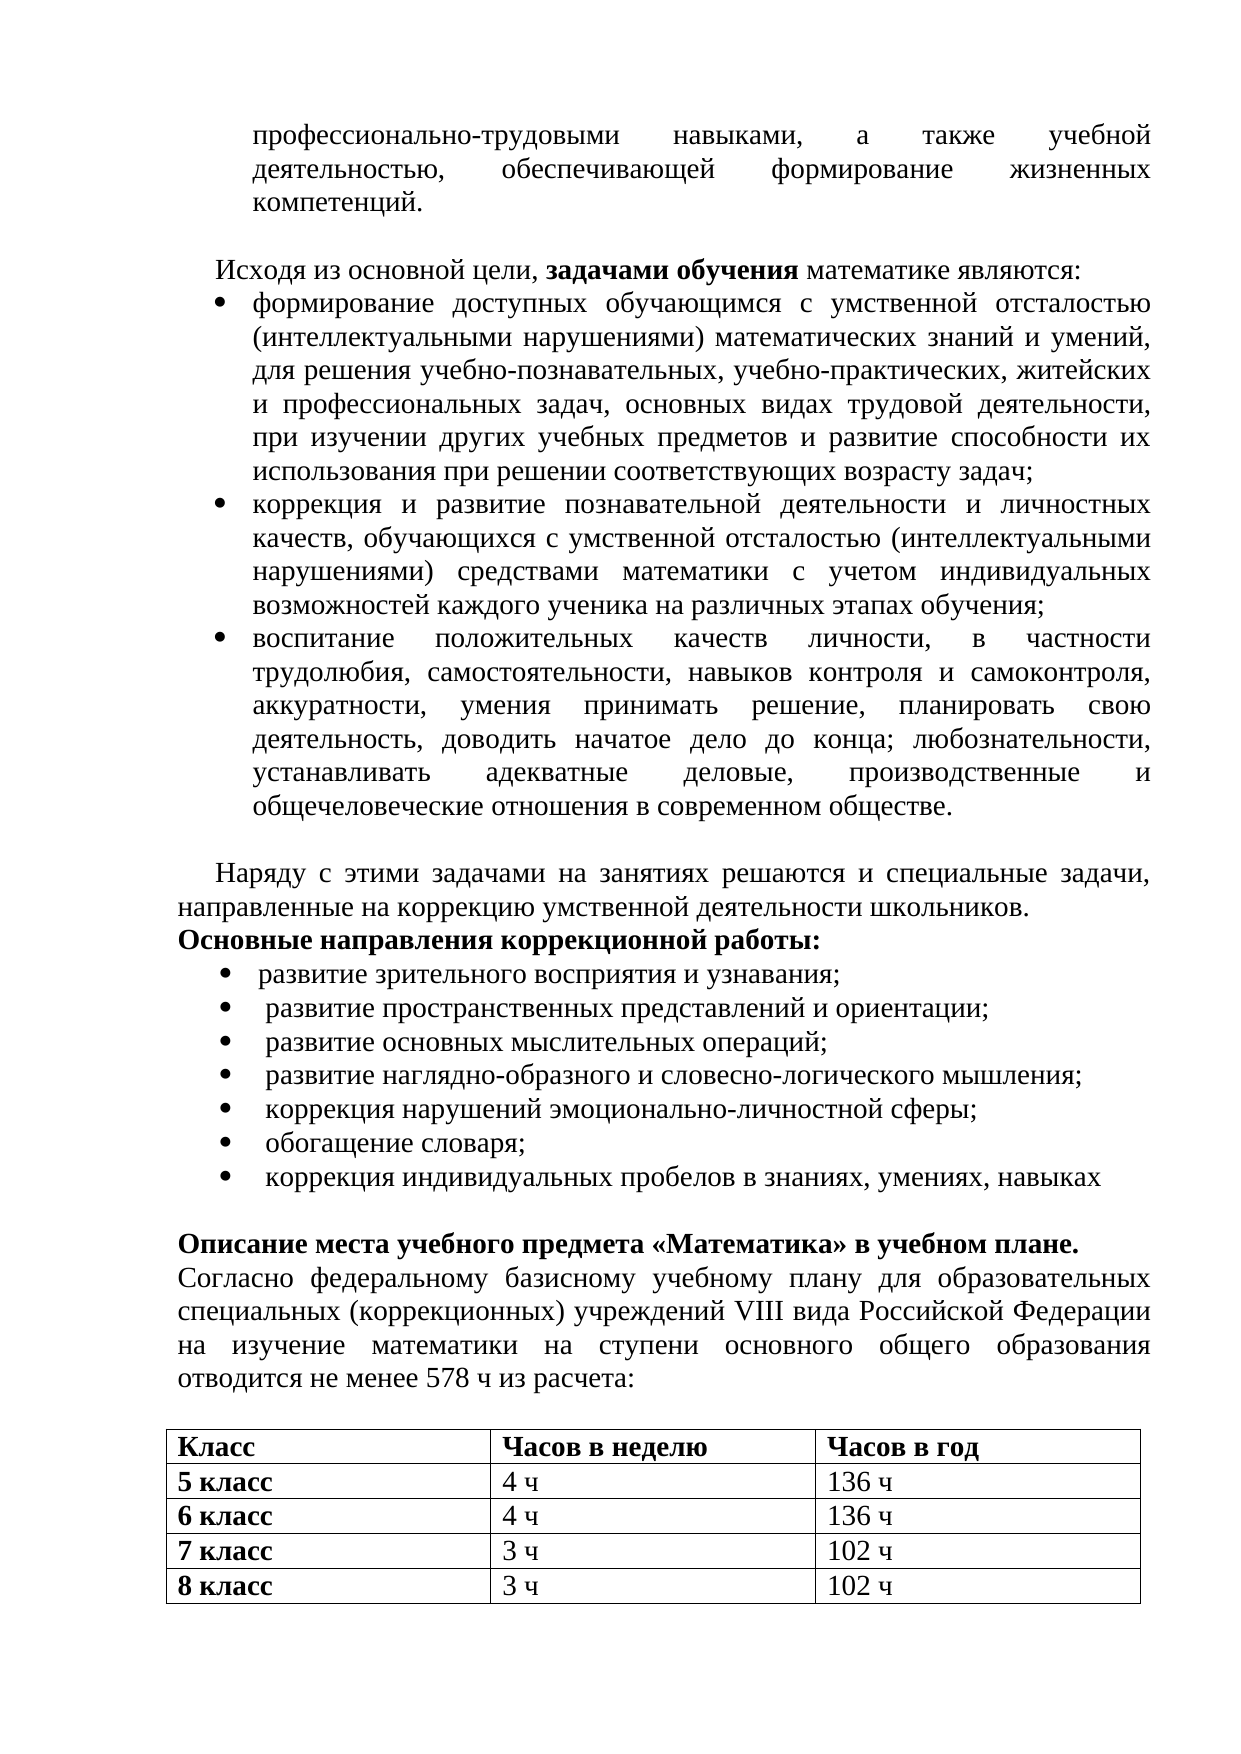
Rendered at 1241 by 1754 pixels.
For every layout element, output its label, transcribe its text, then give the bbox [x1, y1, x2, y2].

text Основные направления коррекционной работы: [177, 923, 1152, 957]
table_cell 3 ч [491, 1534, 815, 1568]
table_cell 7 класс [167, 1534, 490, 1568]
list развитие основных мыслительных операций; [220, 1024, 1152, 1058]
table_cell 136 ч [816, 1464, 1140, 1498]
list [215, 118, 1152, 218]
list формирование доступных обучающимся с умственной отсталостью (интеллектуальными нарушениями) математических знаний и умений, для решения учебно-познавательных, учебно-практических, житейских и профессиональных задач, основных видах трудовой деятельности, при изучении других учебных предметов и развитие способности их использования при решении соответствующих возрасту задач; [215, 286, 1152, 487]
list обогащение словаря; [220, 1126, 1152, 1159]
list коррекция и развитие познавательной деятельности и личностных качеств, обучающихся с умственной отсталостью (интеллектуальными нарушениями) средствами математики с учетом индивидуальных возможностей каждого ученика на различных этапах обучения; [215, 487, 1152, 621]
list коррекция индивидуальных пробелов в знаниях, умениях, навыках [220, 1159, 1152, 1193]
table_cell 102 ч [816, 1569, 1140, 1602]
text Исходя из основной цели, задачами обучения математике являются: [177, 252, 1152, 286]
table_cell 8 класс [167, 1569, 490, 1602]
text Наряду с этими задачами на занятиях решаются и специальные задачи, направленные на коррекцию умственной деятельности школьников. [177, 856, 1152, 923]
list развитие пространственных представлений и ориентации; [220, 991, 1152, 1024]
table_cell 6 класс [167, 1499, 490, 1533]
text Согласно федеральному базисному учебному плану для образовательных специальных (коррекционных) учреждений VIII вида Российской Федерации на изучение математики на ступени основного общего образования отводится не менее 578 ч из расчета: [177, 1261, 1152, 1394]
table_cell 5 класс [167, 1464, 490, 1498]
list коррекция нарушений эмоционально-личностной сферы; [220, 1092, 1152, 1125]
list воспитание положительных качеств личности, в частности трудолюбия, самостоятельности, навыков контроля и самоконтроля, аккуратности, умения принимать решение, планировать свою деятельность, доводить начатое дело до конца; любознательности, устанавливать адекватные деловые, производственные и общечеловеческие отношения в современном обществе. [215, 621, 1152, 822]
table_cell 136 ч [816, 1499, 1140, 1533]
table_header Класс [167, 1430, 490, 1463]
table_header Часов в неделю [491, 1430, 815, 1463]
list развитие зрительного восприятия и узнавания; [220, 957, 1152, 990]
list развитие наглядно-образного и словесно-логического мышления; [220, 1058, 1152, 1092]
text Описание места учебного предмета «Математика» в учебном плане. [177, 1227, 1152, 1260]
table_header Часов в год [816, 1430, 1140, 1463]
table_cell 102 ч [816, 1534, 1140, 1568]
table_cell 4 ч [491, 1499, 815, 1533]
table_cell 4 ч [491, 1464, 815, 1498]
table_cell 3 ч [491, 1569, 815, 1602]
